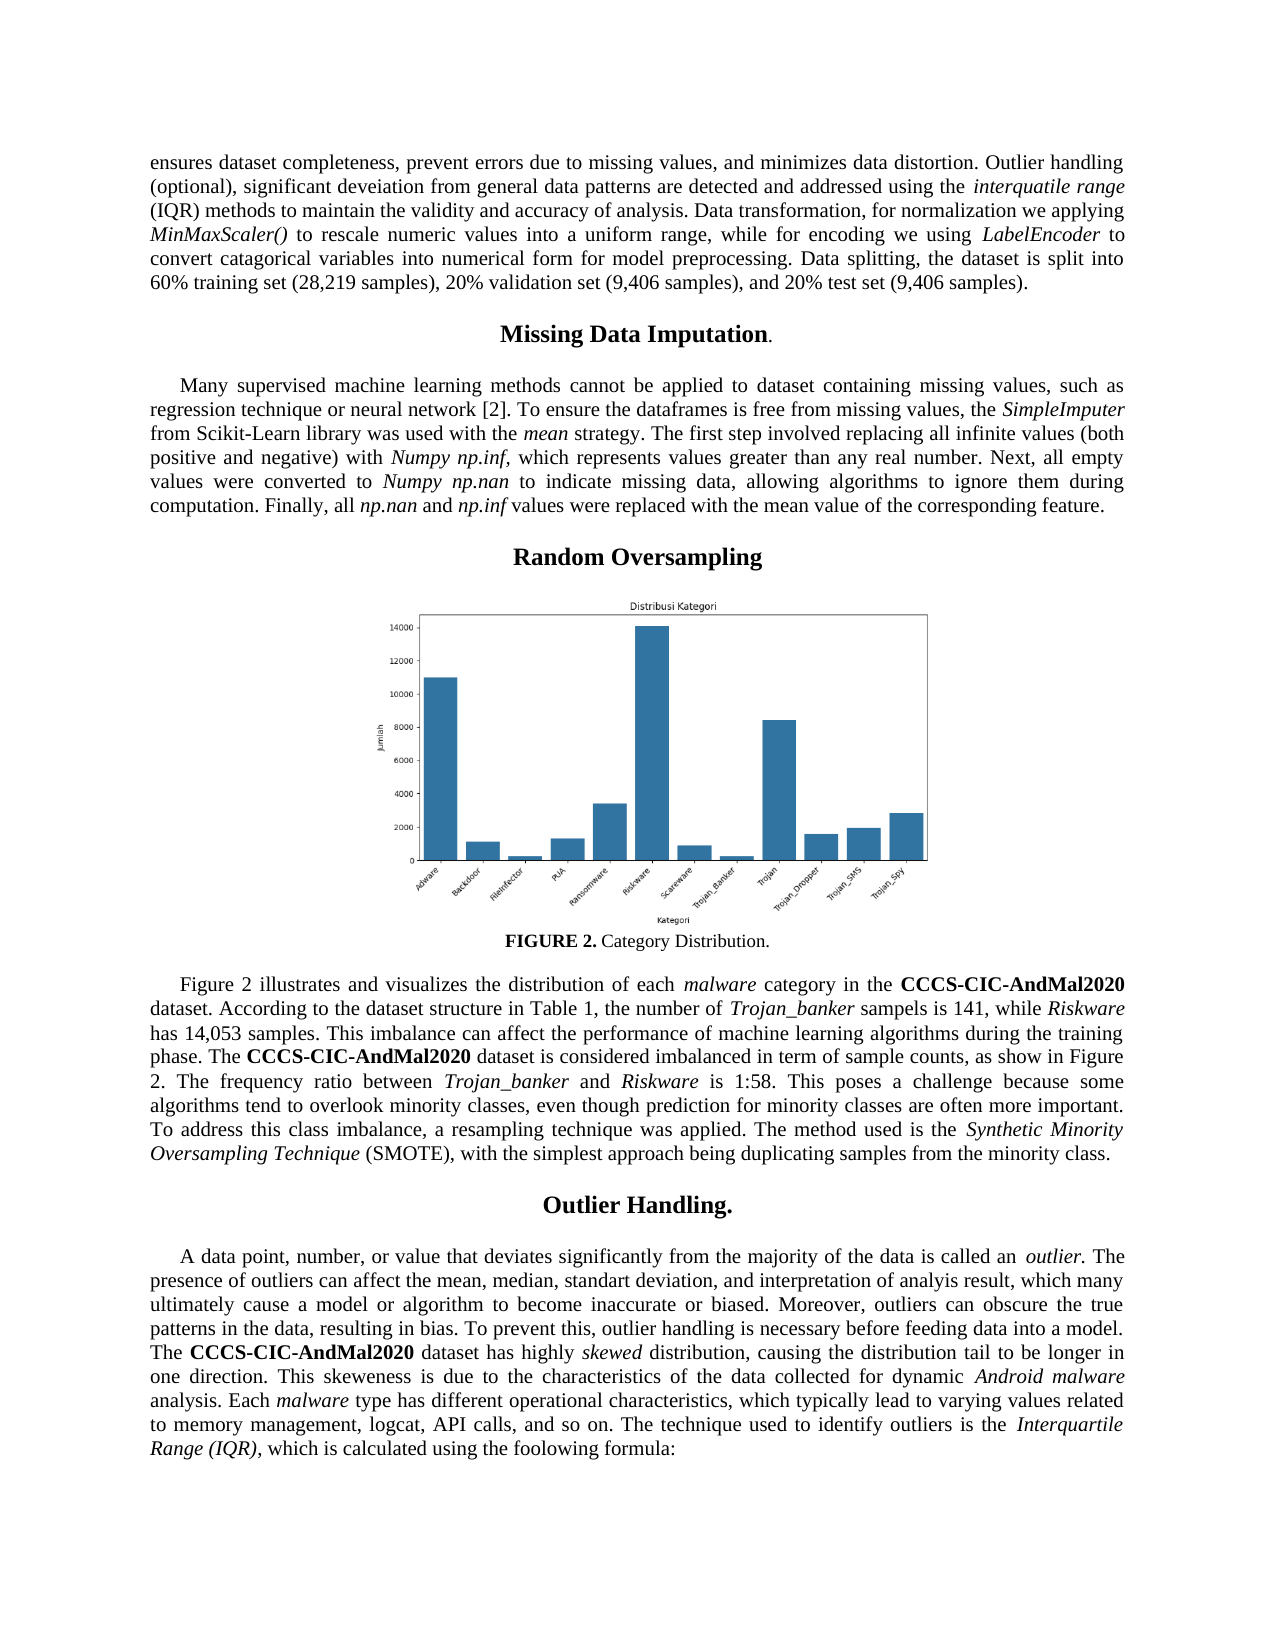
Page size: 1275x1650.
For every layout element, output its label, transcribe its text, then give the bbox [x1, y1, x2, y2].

text Figure 2 illustrates and visualizes the distribution of each malware category in the CCCS-CIC-AndMal2020 dataset. According to the dataset structure in Table 1, the number of Trojan_banker sampels is 141, while Riskware has 14,053 samples. This imbalance can affect the performance of machine learning algorithms during the training phase. The CCCS-CIC-AndMal2020 dataset is considered imbalanced in term of sample counts, as show in Figure 2. The frequency ratio between Trojan_banker and Riskware is 1:58. This poses a challenge because some algorithms tend to overlook minority classes, even though prediction for minority classes are often more important. To address this class imbalance, a resampling technique was applied. The method used is the Synthetic Minority Oversampling Technique (SMOTE), with the simplest approach being duplicating samples from the minority class. [150, 972, 1125, 1165]
text A data point, number, or value that deviates significantly from the majority of the data is called an outlier. The presence of outliers can affect the mean, median, standart deviation, and interpretation of analyis result, which many ultimately cause a model or algorithm to become inaccurate or biased. Moreover, outliers can obscure the true patterns in the data, resulting in bias. To prevent this, outlier handling is necessary before feeding data into a model. The CCCS-CIC-AndMal2020 dataset has highly skewed distribution, causing the distribution tail to be longer in one direction. This skeweness is due to the characteristics of the data collected for dynamic Android malware analysis. Each malware type has different operational characteristics, which typically lead to varying values related to memory management, logcat, API calls, and so on. The technique used to identify outliers is the Interquartile Range (IQR), which is calculated using the foolowing formula: [150, 1243, 1125, 1460]
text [150, 150, 1125, 294]
text Many supervised machine learning methods cannot be applied to dataset containing missing values, such as regression technique or neural network [2]. To ensure the dataframes is free from missing values, the SimpleImputer from Scikit-Learn library was used with the mean strategy. The first step involved replacing all infinite values (both positive and negative) with Numpy np.inf, which represents values greater than any real number. Next, all empty values were converted to Numpy np.nan to indicate missing data, allowing algorithms to ignore them during computation. Finally, all np.nan and np.inf values were replaced with the mean value of the corresponding feature. [150, 373, 1125, 517]
text FIGURE 2. Category Distribution. [150, 930, 1125, 951]
subtitle Outlier Handling. [150, 1190, 1125, 1218]
subtitle Random Oversampling [150, 542, 1125, 571]
picture [372, 596, 932, 930]
subtitle Missing Data Imputation. [150, 319, 1125, 348]
